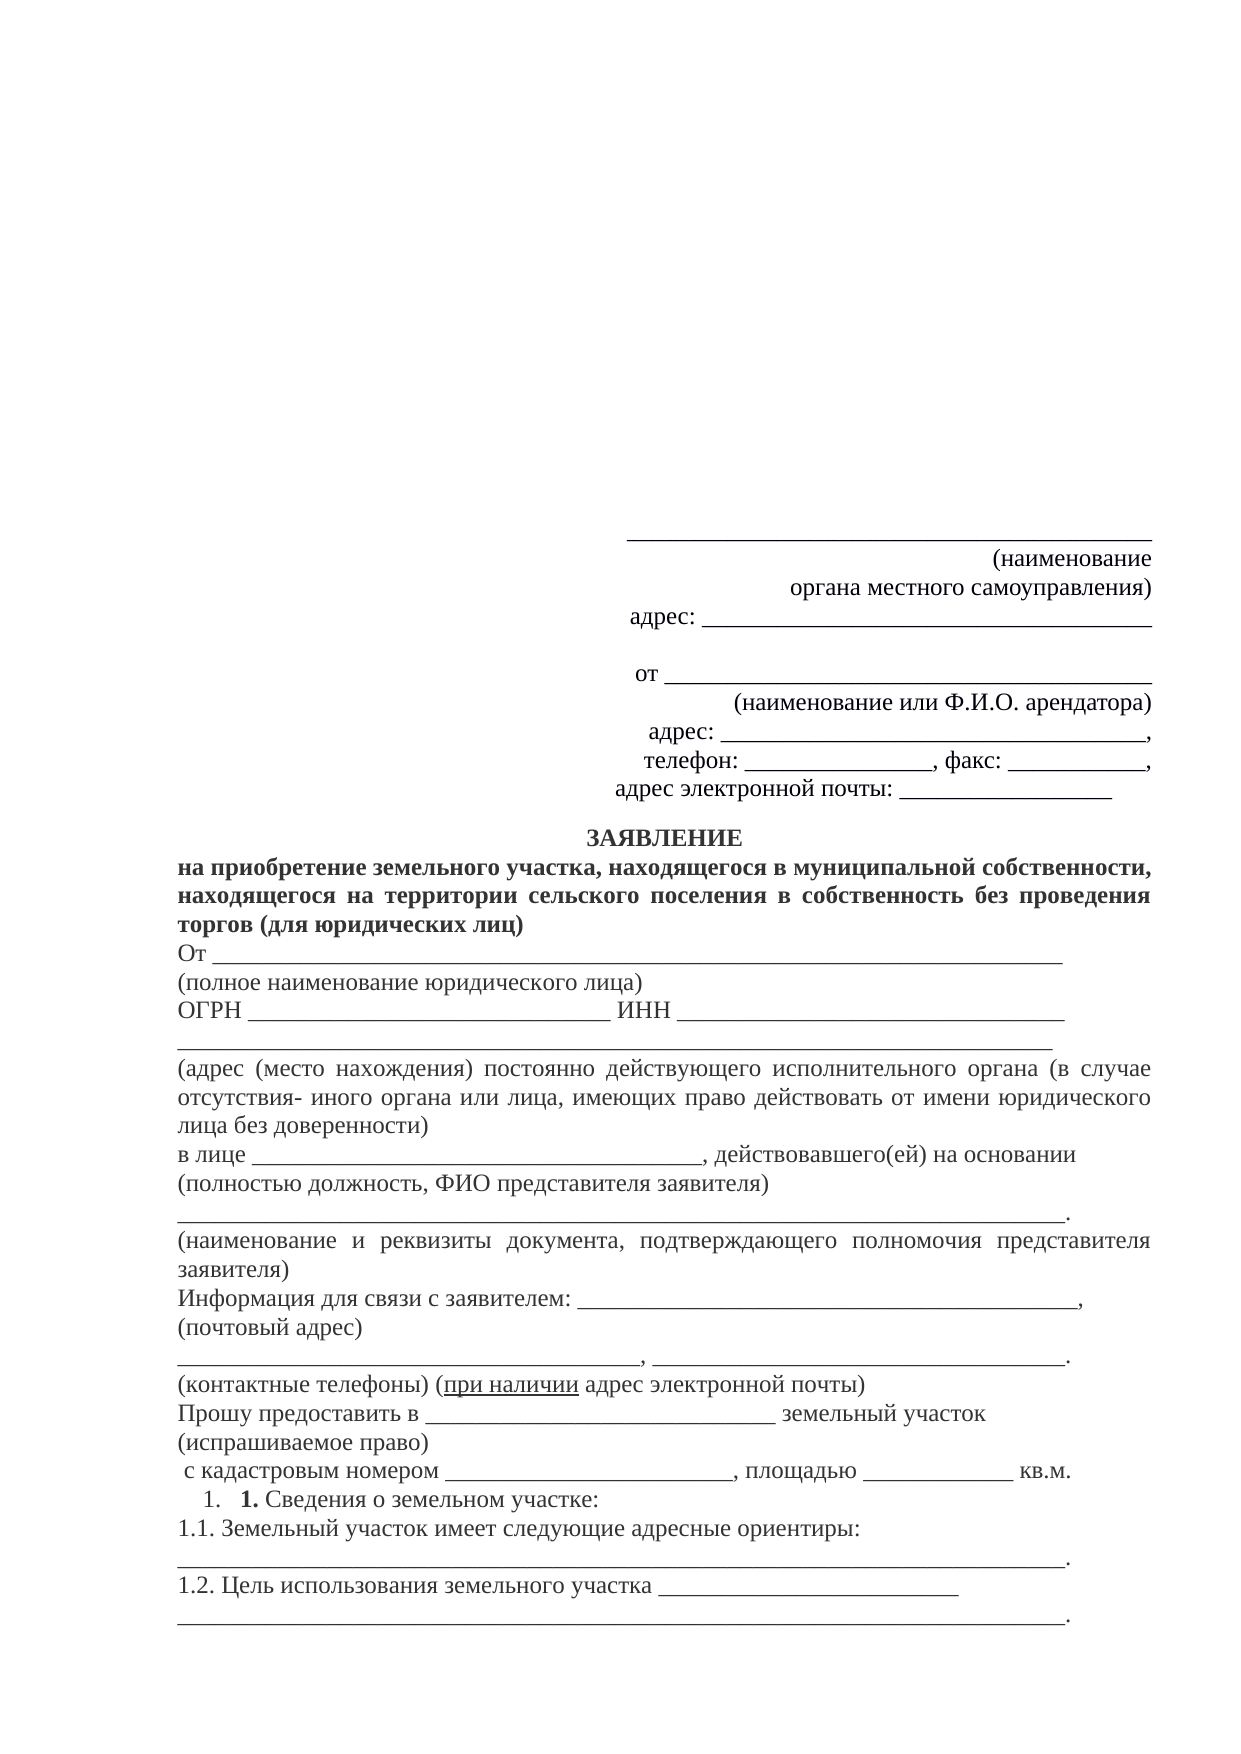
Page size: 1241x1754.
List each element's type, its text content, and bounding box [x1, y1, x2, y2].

text (полностью должность, ФИО представителя заявителя) [177, 1168, 1152, 1197]
text Прошу предоставить в ____________________________ земельный участок [177, 1398, 1152, 1427]
list 1. Сведения о земельном участке: [202, 1484, 1152, 1513]
text _______________________________________________________________________. [177, 1599, 1152, 1628]
text адрес: __________________________________, [177, 716, 1152, 745]
text ОГРН _____________________________ ИНН _______________________________ [177, 996, 1152, 1024]
text (адрес (место нахождения) постоянно действующего исполнительного органа (в случае отсутствия- иного органа или лица, имеющих право действовать от имени юридического лица без доверенности) [177, 1053, 1152, 1139]
text органа местного самоуправления) [177, 572, 1152, 601]
text От ____________________________________________________________________ [177, 938, 1152, 967]
text адрес электронной почты: _________________ [177, 773, 1152, 802]
text _______________________________________________________________________. [177, 1542, 1152, 1571]
text (контактные телефоны) (при наличии адрес электронной почты) [177, 1369, 1152, 1398]
text от _______________________________________ [177, 658, 1152, 687]
text на приобретение земельного участка, находящегося в муниципальной собственности, находящегося на территории сельского поселения в собственность без проведения торгов (для юридических лиц) [177, 852, 1152, 938]
text _____________________________________, _________________________________. [177, 1341, 1152, 1369]
text __________________________________________ [177, 515, 1152, 543]
text ЗАЯВЛЕНИЕ [177, 823, 1152, 852]
text (испрашиваемое право) [177, 1427, 1152, 1456]
text в лице ____________________________________, действовавшего(ей) на основании [177, 1139, 1152, 1168]
text (наименование [177, 543, 1152, 572]
text _______________________________________________________________________. [177, 1197, 1152, 1226]
text с кадастровым номером _______________________, площадью ____________ кв.м. [177, 1456, 1152, 1484]
text ______________________________________________________________________ [177, 1024, 1152, 1053]
text (наименование и реквизиты документа, подтверждающего полномочия представителя заявителя) [177, 1226, 1152, 1283]
text (почтовый адрес) [177, 1312, 1152, 1341]
text Информация для связи с заявителем: ________________________________________, [177, 1283, 1152, 1312]
text (полное наименование юридического лица) [177, 967, 1152, 996]
text телефон: _______________, факс: ___________, [177, 745, 1152, 773]
text (наименование или Ф.И.О. арендатора) [177, 687, 1152, 716]
text 1.2. Цель использования земельного участка ________________________ [177, 1571, 1152, 1599]
text адрес: ____________________________________ [177, 601, 1152, 630]
text 1.1. Земельный участок имеет следующие адресные ориентиры: [177, 1513, 1152, 1542]
